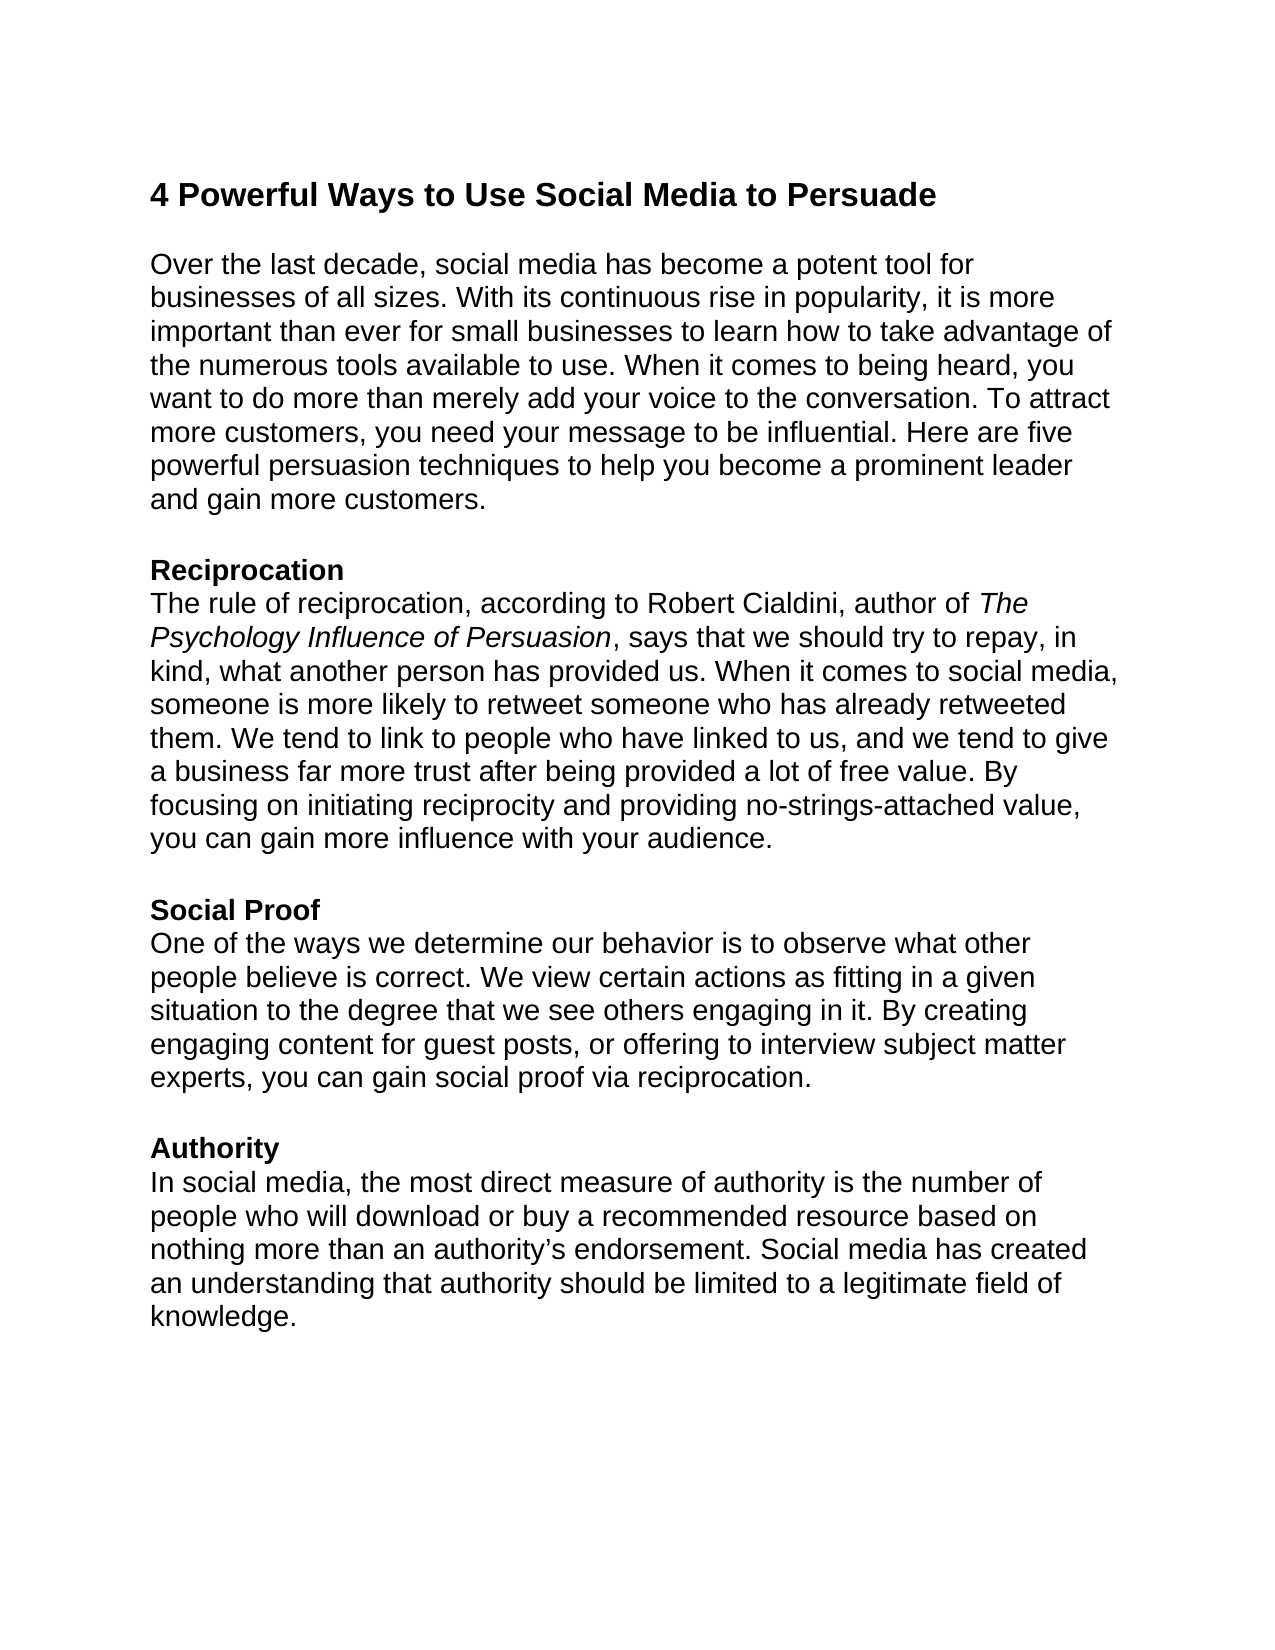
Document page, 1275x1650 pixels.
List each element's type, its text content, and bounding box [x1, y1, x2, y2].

text One of the ways we determine our behavior is to observe what other people believe is correct. We view certain actions as fitting in a given situation to the degree that we see others engaging in it. By creating engaging content for guest posts, or offering to interview subject matter experts, you can gain social proof via reciprocation. [150, 926, 1125, 1094]
subtitle Social Proof [150, 893, 1125, 926]
text Over the last decade, social media has become a potent tool for businesses of all sizes. With its continuous rise in popularity, it is more important than ever for small businesses to learn how to take advantage of the numerous tools available to use. When it comes to being heard, you want to do more than merely add your voice to the conversation. To attract more customers, you need your message to be influential. Here are five powerful persuasion techniques to help you become a prominent leader and gain more customers. [150, 247, 1125, 515]
text The rule of reciprocation, according to Robert Cialdini, author of The Psychology Influence of Persuasion, says that we should try to repay, in kind, what another person has provided us. When it comes to social media, someone is more likely to retweet someone who has already retweeted them. We tend to link to people who have linked to us, and we tend to give a business far more trust after being provided a lot of free value. By focusing on initiating reciprocity and providing no-strings-attached value, you can gain more influence with your audience. [150, 587, 1125, 855]
subtitle 4 Powerful Ways to Use Social Media to Persuade [150, 175, 1125, 213]
text In social media, the most direct measure of authority is the number of people who will download or buy a recommended resource based on nothing more than an authority’s endorsement. Social media has created an understanding that authority should be limited to a legitimate field of knowledge. [150, 1165, 1125, 1333]
subtitle Reciprocation [150, 553, 1125, 587]
subtitle Authority [150, 1132, 1125, 1165]
